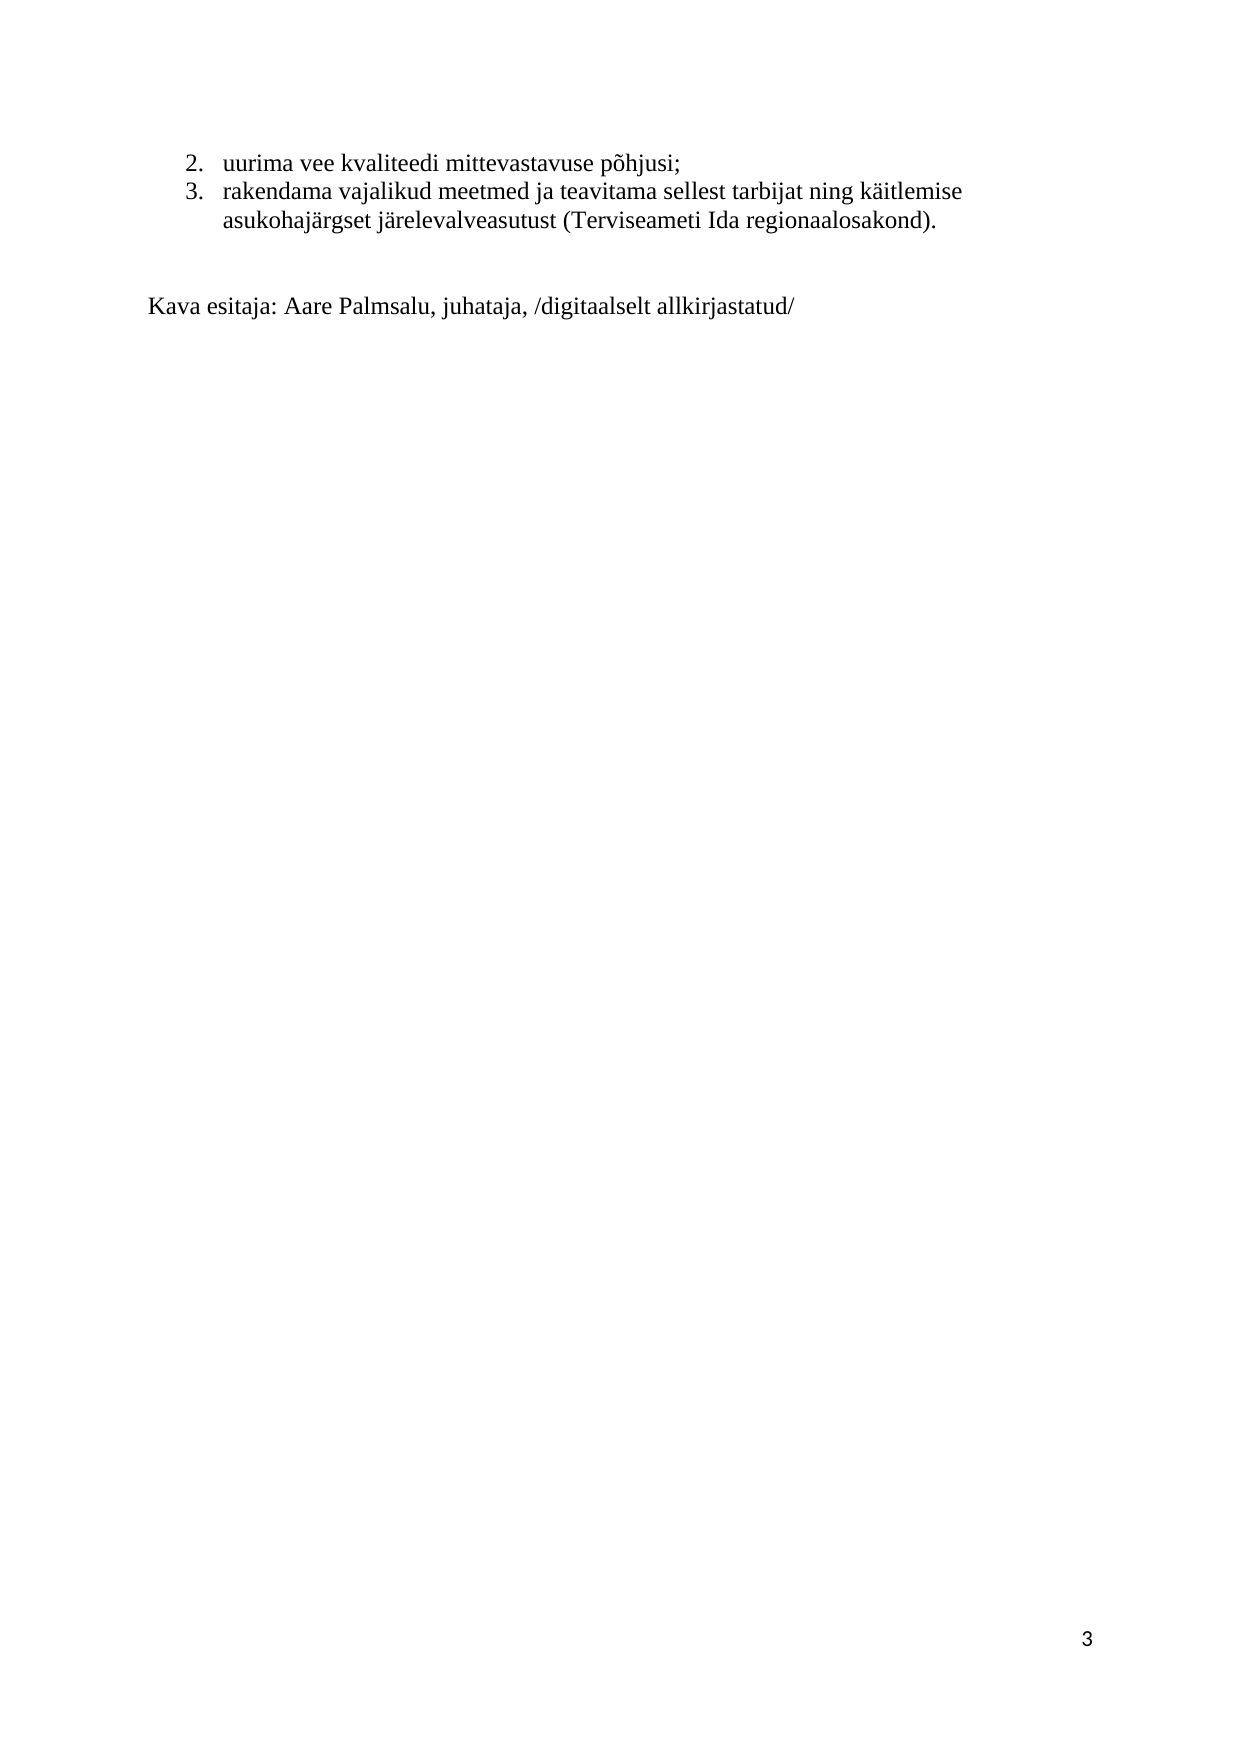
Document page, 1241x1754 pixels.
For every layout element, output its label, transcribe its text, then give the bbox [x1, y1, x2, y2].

text Kava esitaja: Aare Palmsalu, juhataja, /digitaalselt allkirjastatud/ [148, 291, 1093, 320]
list rakendama vajalikud meetmed ja teavitama sellest tarbijat ning käitlemise asukohajärgset järelevalveasutust (Terviseameti Ida regionaalosakond). [185, 176, 1093, 234]
list uurima vee kvaliteedi mittevastavuse põhjusi; [185, 148, 1093, 176]
